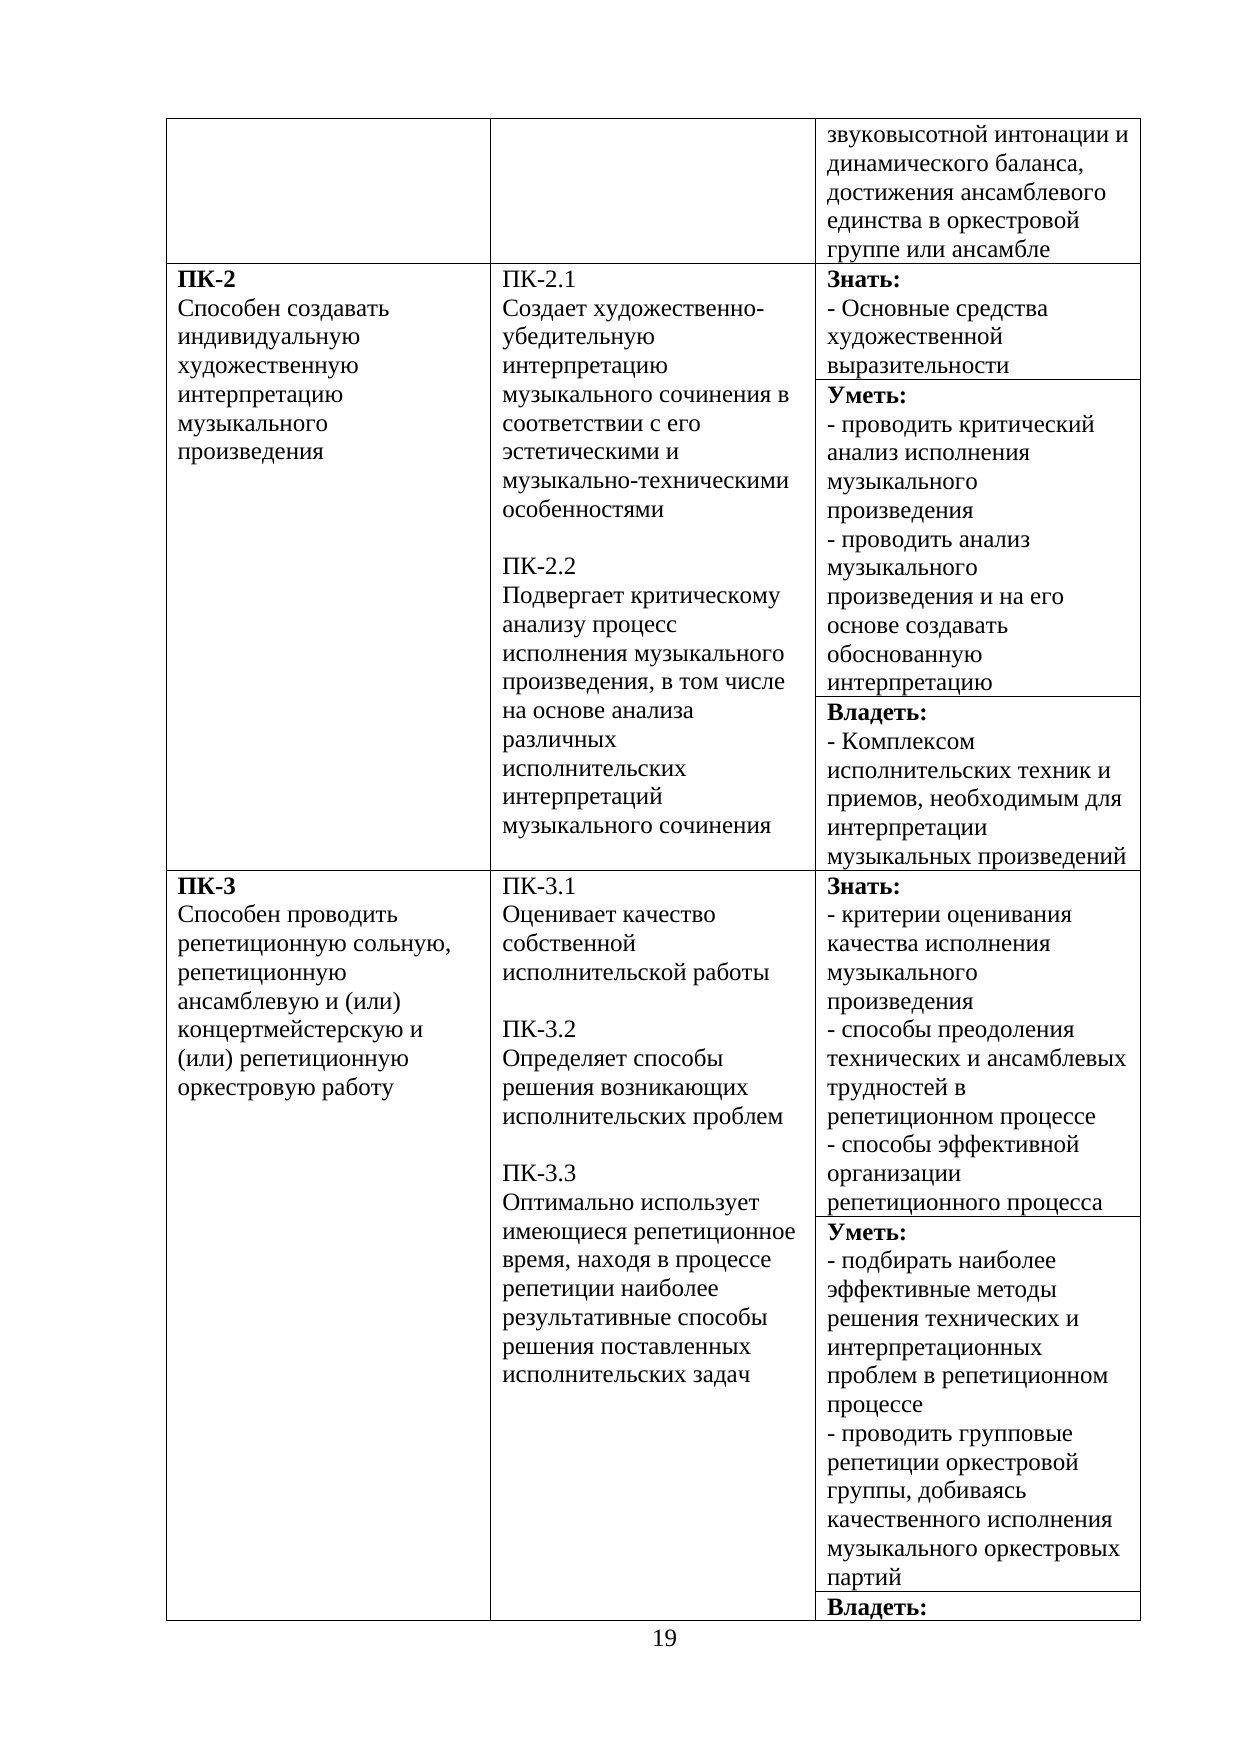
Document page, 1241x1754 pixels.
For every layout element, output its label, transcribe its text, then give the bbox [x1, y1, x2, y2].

table_cell Уметь: - подбирать наиболее эффективные методы решения технических и интерпретационных проблем в репетиционном процессе - проводить групповые репетиции оркестровой группы, добиваясь качественного исполнения музыкального оркестровых партий [816, 1217, 1140, 1591]
table_cell ПК-3.1 Оценивает качество собственной исполнительской работы ПК-3.2 Определяет способы решения возникающих исполнительских проблем ПК-3.3 Оптимально использует имеющиеся репетиционное время, находя в процессе репетиции наиболее результативные способы решения поставленных исполнительских задач [491, 871, 815, 1620]
table_cell Уметь: - проводить критический анализ исполнения музыкального произведения - проводить анализ музыкального произведения и на его основе создавать обоснованную интерпретацию [816, 380, 1140, 696]
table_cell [816, 1592, 1140, 1620]
table_cell ПК-2 Способен создавать индивидуальную художественную интерпретацию музыкального произведения [167, 264, 490, 870]
table_cell Владеть: - Комплексом исполнительских техник и приемов, необходимым для интерпретации музыкальных произведений [816, 697, 1140, 870]
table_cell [816, 119, 1140, 263]
table_cell Знать: - критерии оценивания качества исполнения музыкального произведения - способы преодоления технических и ансамблевых трудностей в репетиционном процессе - способы эффективной организации репетиционного процесса [816, 871, 1140, 1216]
table_cell Знать: - Основные средства художественной выразительности [816, 264, 1140, 379]
table_cell ПК-3 Способен проводить репетиционную сольную, репетиционную ансамблевую и (или) концертмейстерскую и (или) репетиционную оркестровую работу [167, 871, 490, 1620]
table_cell ПК-2.1 Создает художественно-убедительную интерпретацию музыкального сочинения в соответствии с его эстетическими и музыкально-техническими особенностями ПК-2.2 Подвергает критическому анализу процесс исполнения музыкального произведения, в том числе на основе анализа различных исполнительских интерпретаций музыкального сочинения [491, 264, 815, 870]
